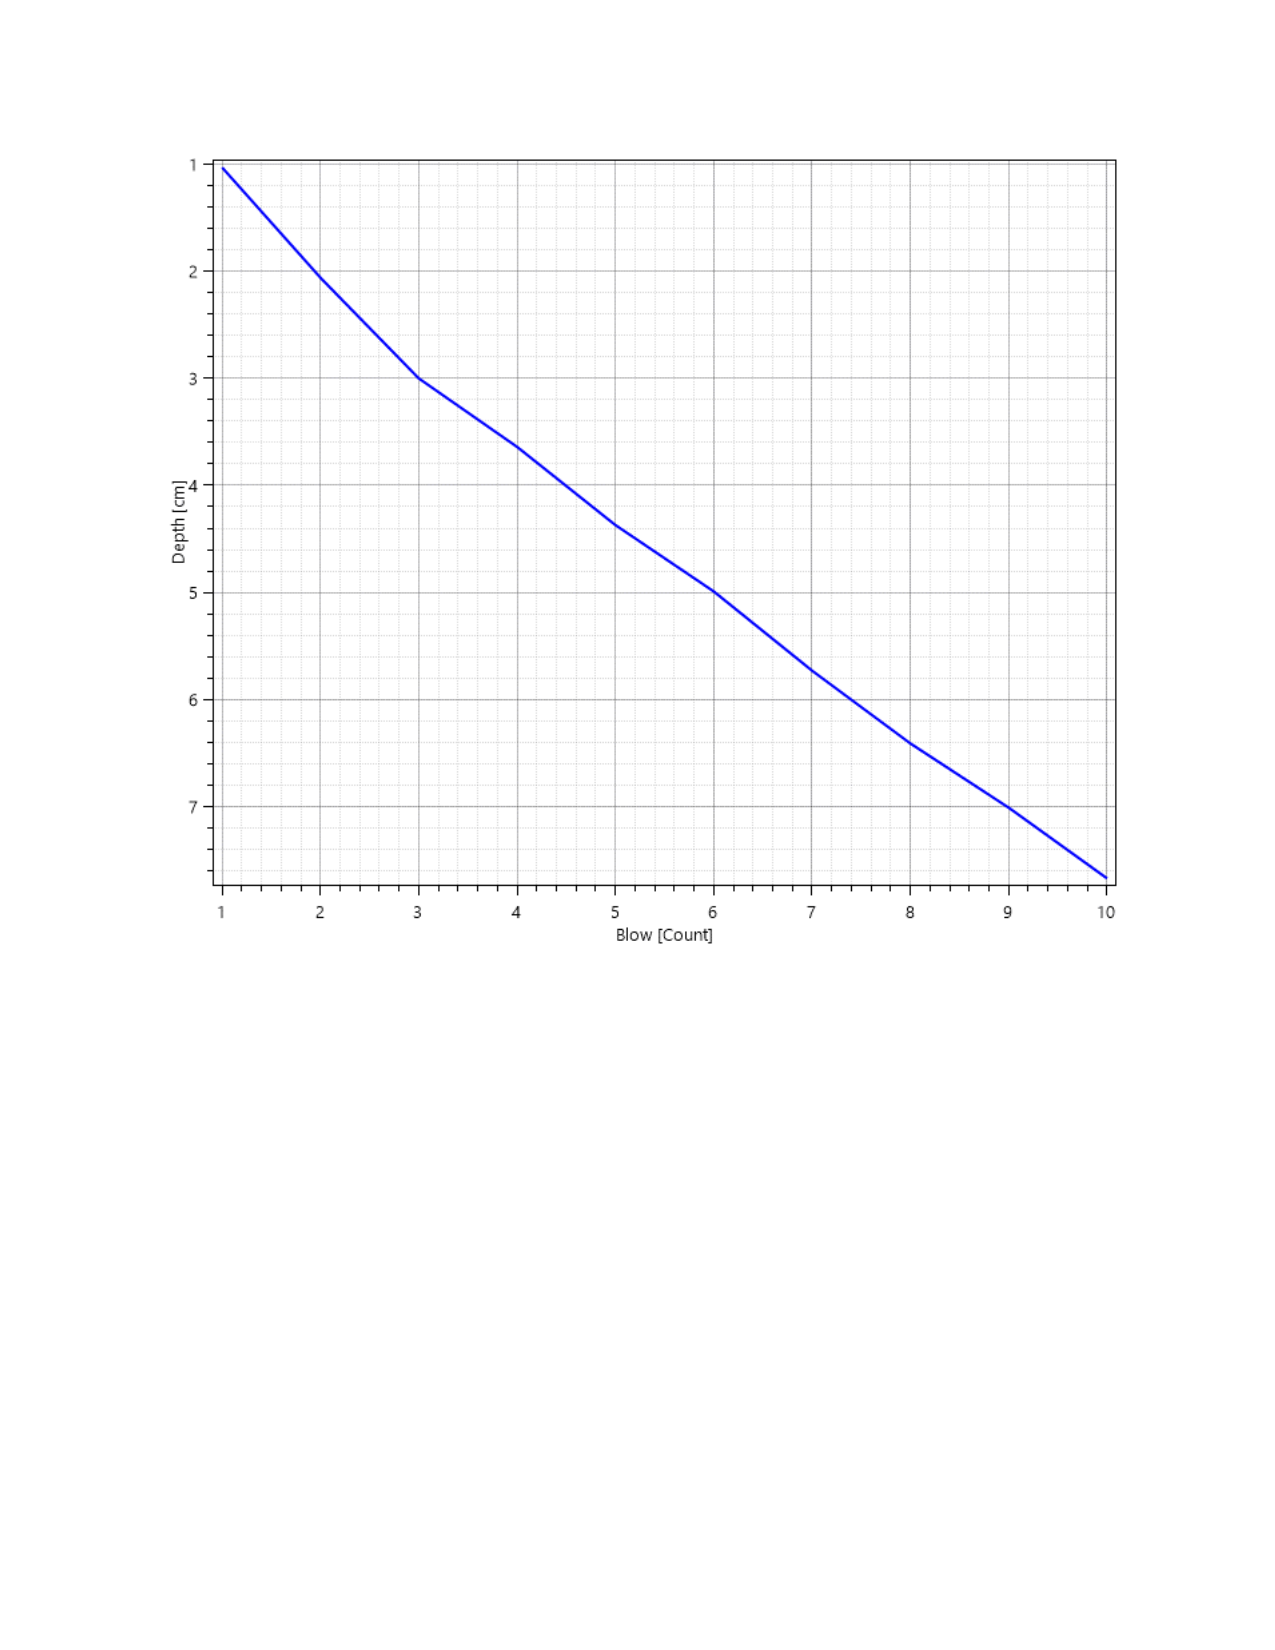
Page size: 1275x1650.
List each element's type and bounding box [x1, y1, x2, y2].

picture [150, 150, 1125, 961]
